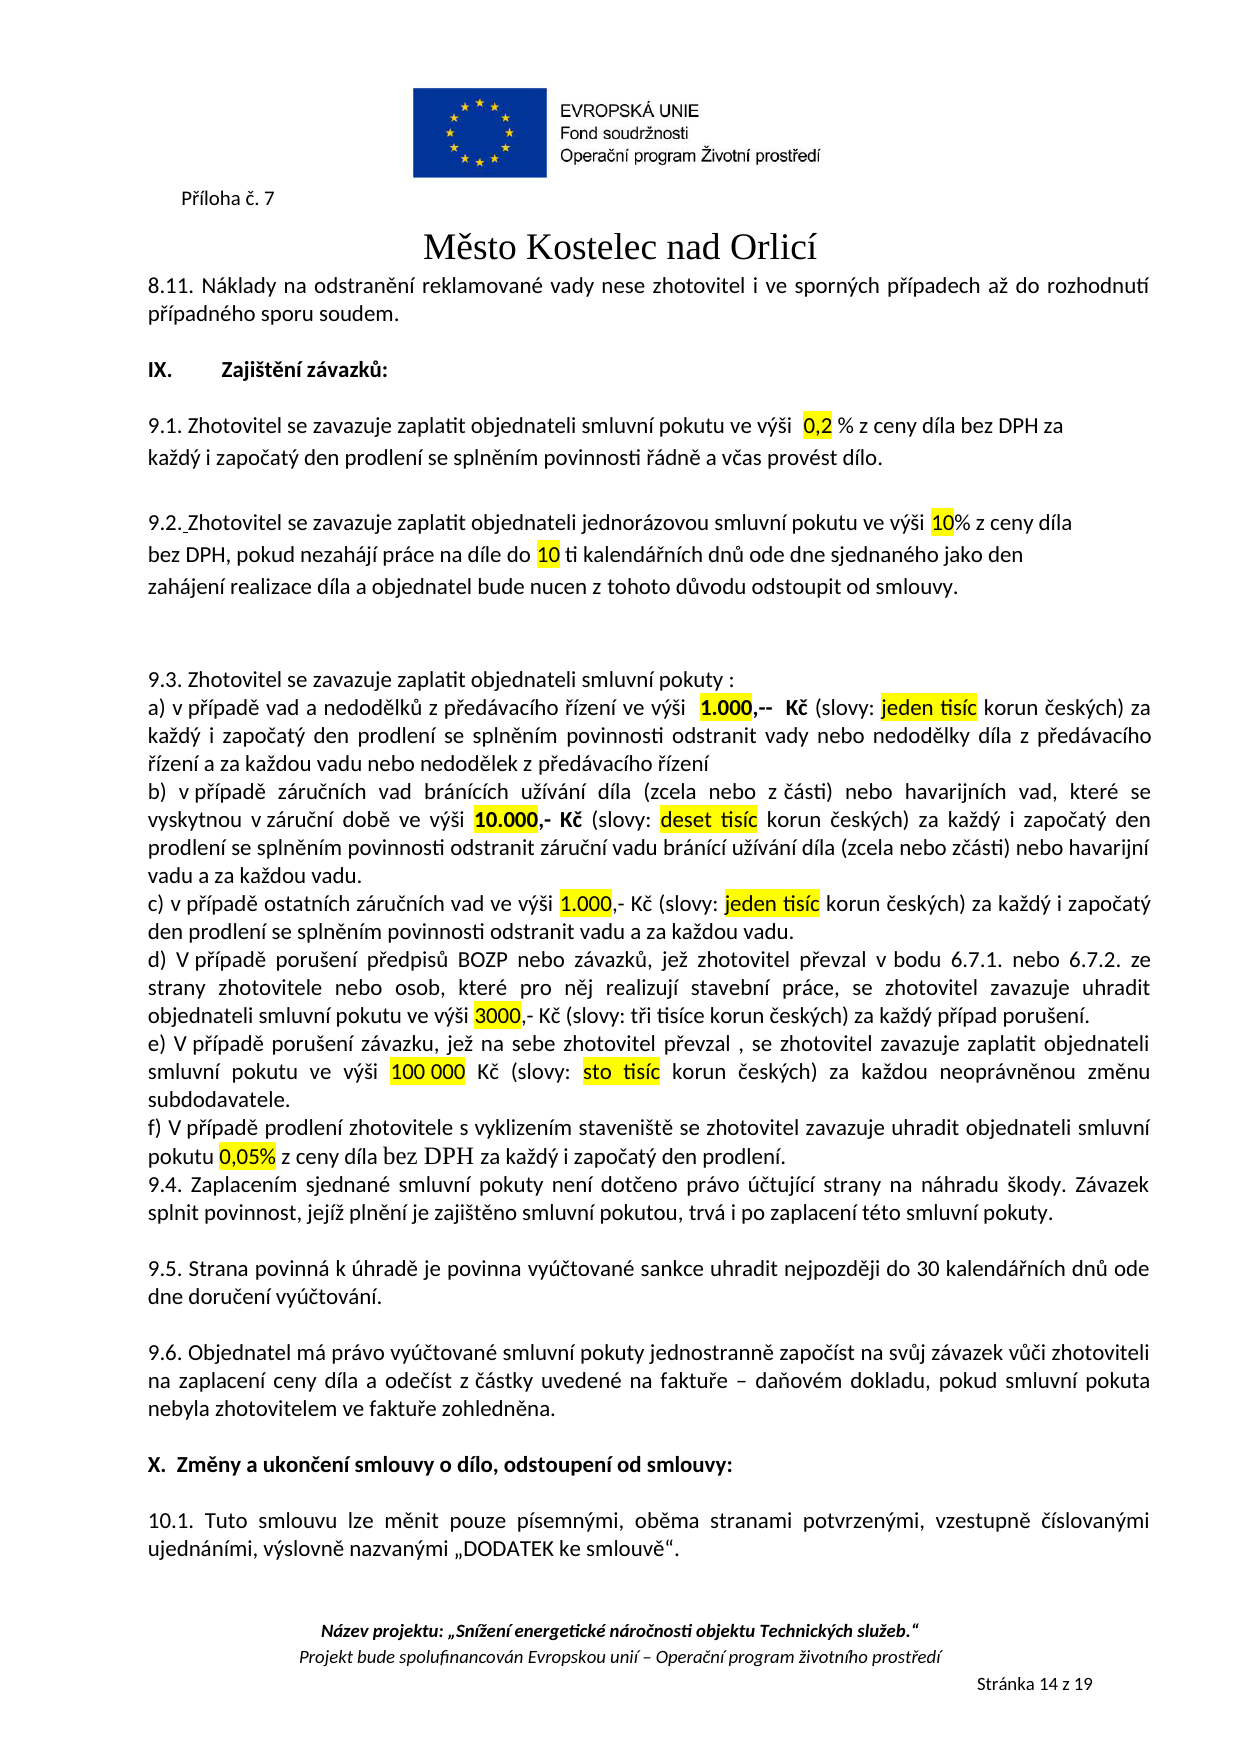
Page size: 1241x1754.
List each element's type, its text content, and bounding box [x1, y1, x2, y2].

text d) V případě porušení předpisů BOZP nebo závazků, jež zhotovitel převzal v bodu 6.7.1. nebo 6.7.2. ze strany zhotovitele nebo osob, které pro něj realizují stavební práce, se zhotovitel zavazuje uhradit objednateli smluvní pokutu ve výši 3000,- Kč (slovy: tři tisíce korun českých) za každý případ porušení. [148, 945, 1152, 1029]
text X. Změny a ukončení smlouvy o dílo, odstoupení od smlouvy: [148, 1450, 1152, 1478]
text IX. Zajištění závazků: [148, 355, 1152, 383]
text 9.6. Objednatel má právo vyúčtované smluvní pokuty jednostranně započíst na svůj závazek vůči zhotoviteli na zaplacení ceny díla a odečíst z částky uvedené na faktuře – daňovém dokladu, pokud smluvní pokuta nebyla zhotovitelem ve faktuře zohledněna. [148, 1338, 1152, 1422]
text 9.5. Strana povinná k úhradě je povinna vyúčtované sankce uhradit nejpozději do 30 kalendářních dnů ode dne doručení vyúčtování. [148, 1254, 1152, 1310]
text 8.11. Náklady na odstranění reklamované vady nese zhotovitel i ve sporných případech až do rozhodnutí případného sporu soudem. [148, 271, 1152, 327]
text 9.3. Zhotovitel se zavazuje zaplatit objednateli smluvní pokuty : [148, 665, 1152, 693]
text 9.1. Zhotovitel se zavazuje zaplatit objednateli smluvní pokutu ve výši 0,2 % z ceny díla bez DPH za každý i započatý den prodlení se splněním povinnosti řádně a včas provést dílo. [148, 411, 1093, 472]
text e) V případě porušení závazku, jež na sebe zhotovitel převzal , se zhotovitel zavazuje zaplatit objednateli smluvní pokutu ve výši 100 000 Kč (slovy: sto tisíc korun českých) za každou neoprávněnou změnu subdodavatele. [148, 1029, 1152, 1113]
text 10.1. Tuto smlouvu lze měnit pouze písemnými, oběma stranami potvrzenými, vzestupně číslovanými ujednáními, výslovně nazvanými „DODATEK ke smlouvě“. [148, 1506, 1152, 1562]
text c) v případě ostatních záručních vad ve výši 1.000,- Kč (slovy: jeden tisíc korun českých) za každý i započatý den prodlení se splněním povinnosti odstranit vadu a za každou vadu. [148, 889, 1152, 945]
text b) v případě záručních vad bránících užívání díla (zcela nebo z části) nebo havarijních vad, které se vyskytnou v záruční době ve výši 10.000,- Kč (slovy: deset tisíc korun českých) za každý i započatý den prodlení se splněním povinnosti odstranit záruční vadu bránící užívání díla (zcela nebo zčásti) nebo havarijní vadu a za každou vadu. [148, 777, 1152, 889]
text 9.2. Zhotovitel se zavazuje zaplatit objednateli jednorázovou smluvní pokutu ve výši 10% z ceny díla bez DPH, pokud nezahájí práce na díle do 10 ti kalendářních dnů ode dne sjednaného jako den zahájení realizace díla a objednatel bude nucen z tohoto důvodu odstoupit od smlouvy. [148, 508, 1093, 600]
text 9.4. Zaplacením sjednané smluvní pokuty není dotčeno právo účtující strany na náhradu škody. Závazek splnit povinnost, jejíž plnění je zajištěno smluvní pokutou, trvá i po zaplacení této smluvní pokuty. [148, 1170, 1152, 1226]
text f) V případě prodlení zhotovitele s vyklizením staveniště se zhotovitel zavazuje uhradit objednateli smluvní pokutu 0,05% z ceny díla bez DPH za každý i započatý den prodlení. [148, 1113, 1152, 1170]
text a) v případě vad a nedodělků z předávacího řízení ve výši 1.000,-- Kč (slovy: jeden tisíc korun českých) za každý i započatý den prodlení se splněním povinnosti odstranit vady nebo nedodělky díla z předávacího řízení a za každou vadu nebo nedodělek z předávacího řízení [148, 693, 1152, 777]
